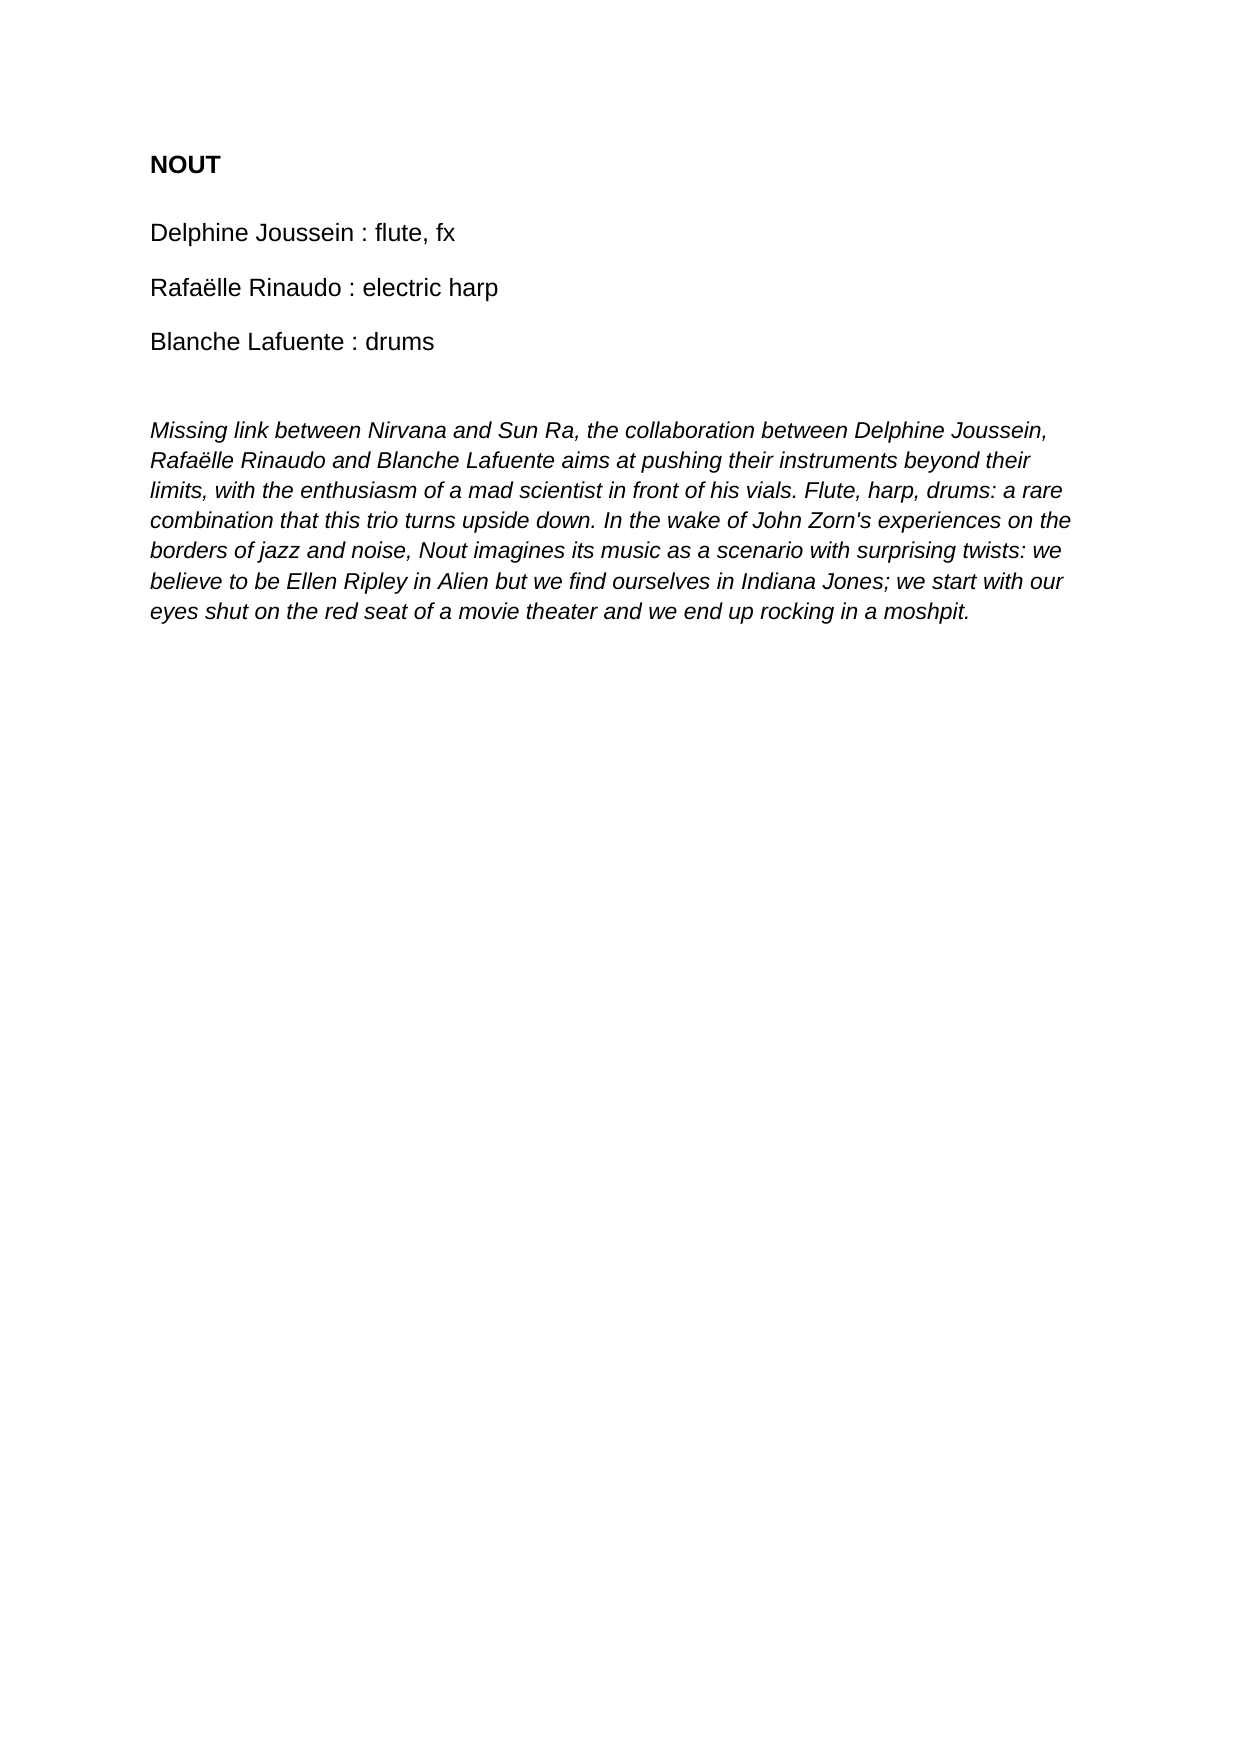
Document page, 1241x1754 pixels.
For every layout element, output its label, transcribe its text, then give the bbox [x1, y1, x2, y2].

text NOUT [150, 150, 1090, 179]
text Delphine Joussein : flute, fx Rafaëlle Rinaudo : electric harp Blanche Lafuente : drums [150, 218, 1090, 356]
text Missing link between Nirvana and Sun Ra, the collaboration between Delphine Joussein, Rafaëlle Rinaudo and Blanche Lafuente aims at pushing their instruments beyond their limits, with the enthusiasm of a mad scientist in front of his vials. Flute, harp, drums: a rare combination that this trio turns upside down. In the wake of John Zorn's experiences on the borders of jazz and noise, Nout imagines its music as a scenario with surprising twists: we believe to be Ellen Ripley in Alien but we find ourselves in Indiana Jones; we start with our eyes shut on the red seat of a movie theater and we end up rocking in a moshpit. [150, 417, 1090, 624]
